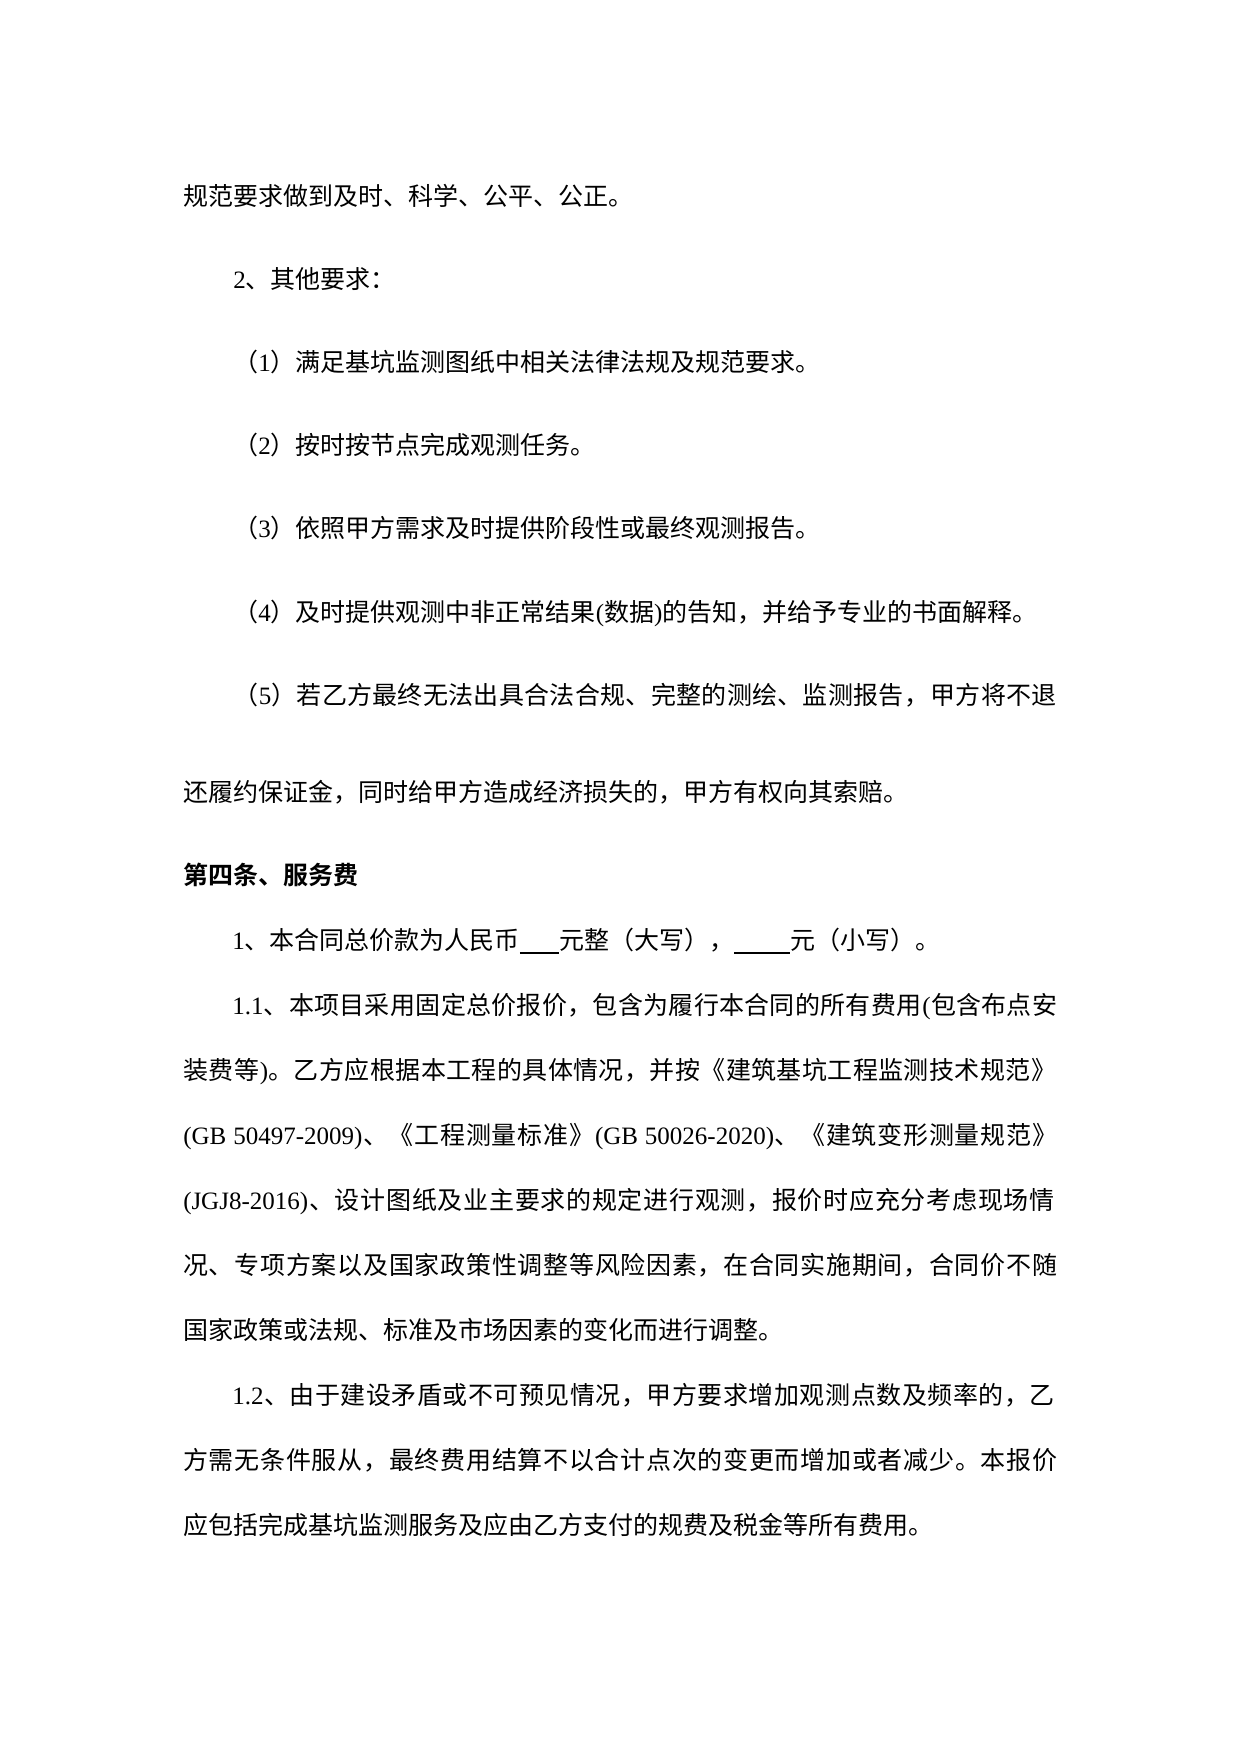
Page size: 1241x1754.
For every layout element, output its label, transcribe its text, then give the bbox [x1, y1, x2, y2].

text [183, 162, 1057, 227]
text （2）按时按节点完成观测任务。 [183, 411, 1057, 476]
text 1、本合同总价款为人民币 元整（大写）， 元（小写）。 [183, 906, 1057, 971]
text （4）及时提供观测中非正常结果(数据)的告知，并给予专业的书面解释。 [183, 578, 1057, 643]
text （3）依照甲方需求及时提供阶段性或最终观测报告。 [183, 494, 1057, 559]
text 第四条、服务费 [183, 841, 1057, 906]
text 2、其他要求： [183, 245, 1057, 310]
text （1）满足基坑监测图纸中相关法律法规及规范要求。 [183, 328, 1057, 393]
text （5）若乙方最终无法出具合法合规、完整的测绘、监测报告，甲方将不退还履约保证金，同时给甲方造成经济损失的，甲方有权向其索赔。 [183, 661, 1057, 823]
text 1.2、由于建设矛盾或不可预见情况，甲方要求增加观测点数及频率的，乙方需无条件服从，最终费用结算不以合计点次的变更而增加或者减少。本报价应包括完成基坑监测服务及应由乙方支付的规费及税金等所有费用。 [183, 1361, 1057, 1556]
text 1.1、本项目采用固定总价报价，包含为履行本合同的所有费用(包含布点安装费等)。乙方应根据本工程的具体情况，并按《建筑基坑工程监测技术规范》(GB 50497-2009)、《工程测量标准》(GB 50026-2020)、《建筑变形测量规范》(JGJ8-2016)、设计图纸及业主要求的规定进行观测，报价时应充分考虑现场情况、专项方案以及国家政策性调整等风险因素，在合同实施期间，合同价不随国家政策或法规、标准及市场因素的变化而进行调整。 [183, 971, 1057, 1361]
